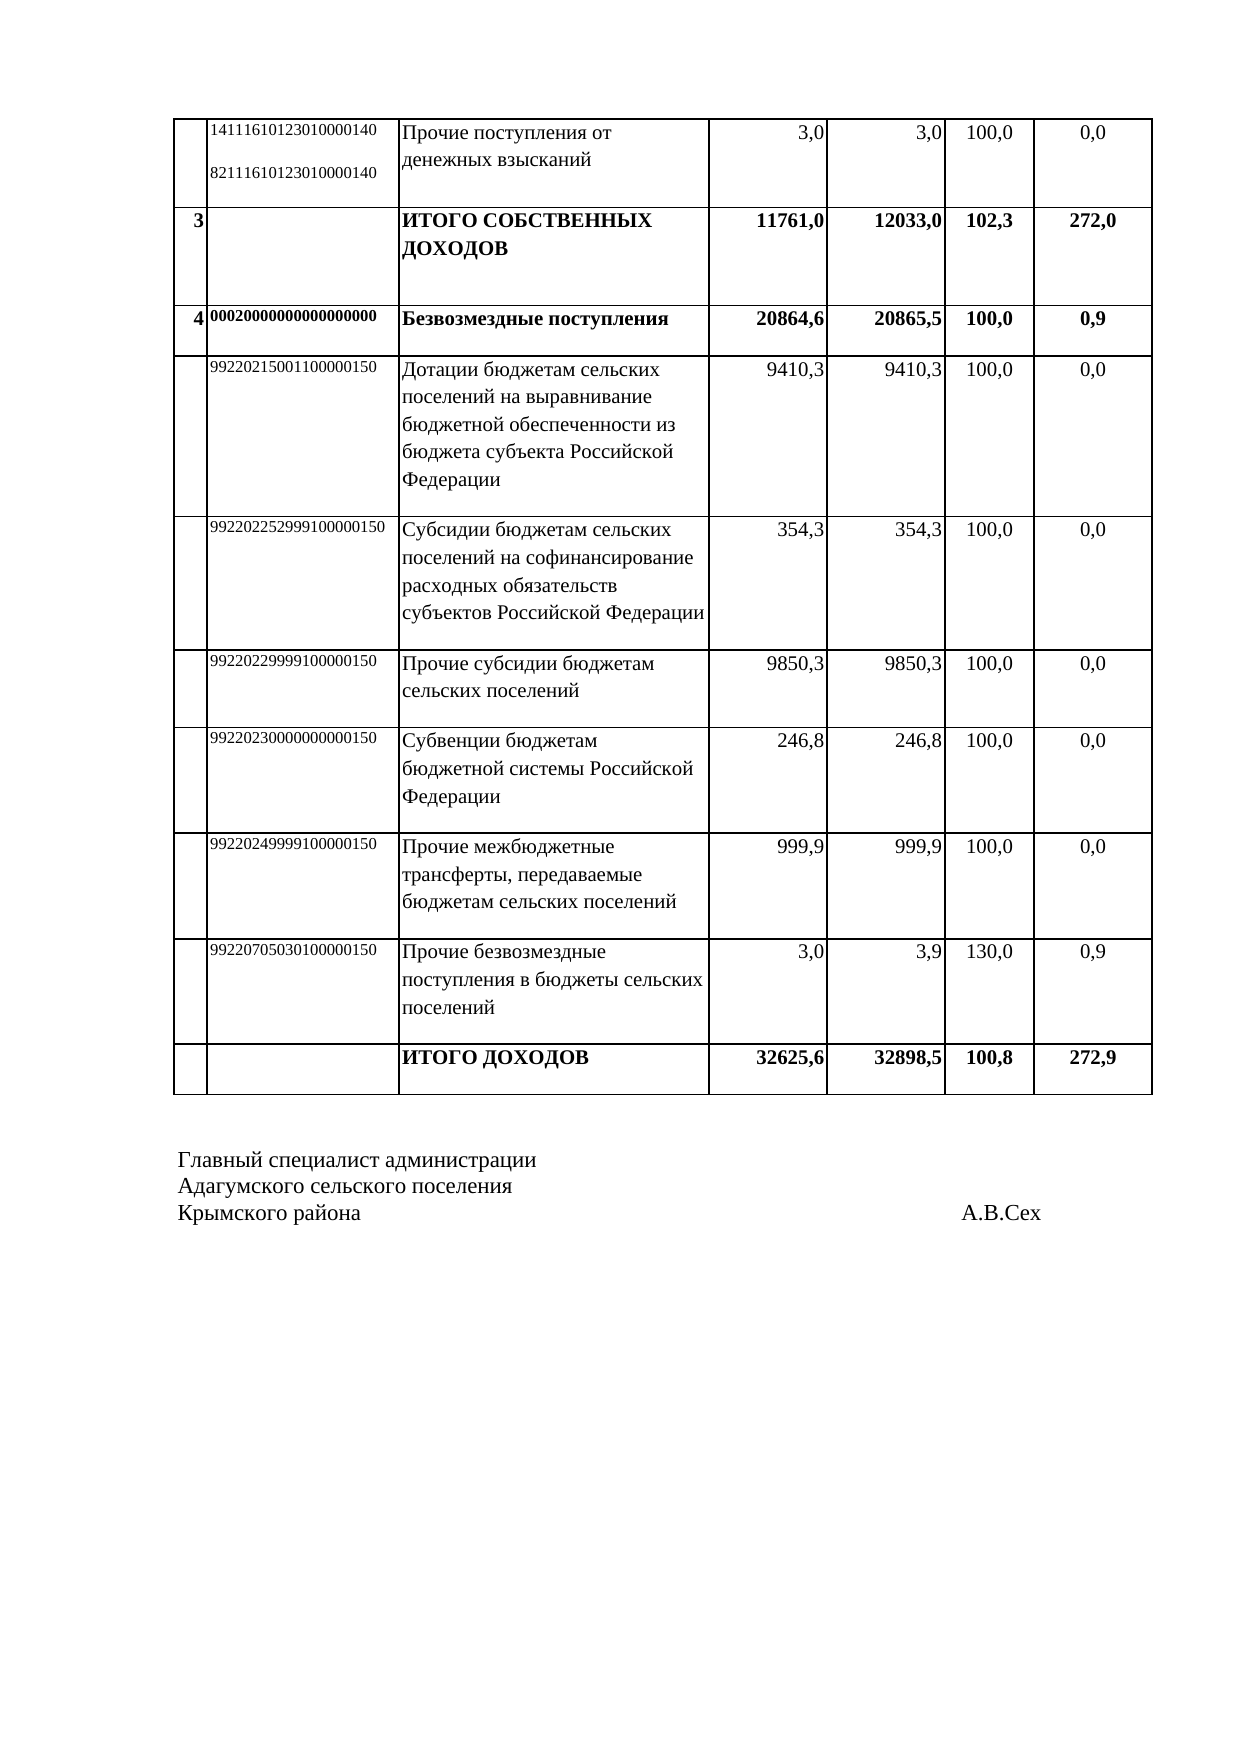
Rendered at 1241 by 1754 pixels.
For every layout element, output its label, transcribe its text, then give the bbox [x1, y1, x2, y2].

table_cell 20864,6 [710, 306, 826, 355]
table_cell 100,0 [946, 517, 1033, 649]
table_cell 992202252999100000150 [208, 517, 398, 649]
table_cell 3 [175, 208, 206, 305]
table_cell 0,9 [1035, 306, 1151, 355]
table_cell [175, 651, 206, 727]
table_cell 20865,5 [828, 306, 944, 355]
table_cell [175, 357, 206, 516]
table_cell 32625,6 [710, 1045, 826, 1094]
table_cell 3,0 [710, 120, 826, 206]
table_cell 0,0 [1035, 834, 1151, 938]
table_cell 3,9 [828, 940, 944, 1043]
table_cell 100,0 [946, 728, 1033, 832]
table_cell 354,3 [710, 517, 826, 649]
table_cell 0,0 [1035, 517, 1151, 649]
table_cell [208, 1045, 398, 1094]
table_cell Дотации бюджетам сельских поселений на выравнивание бюджетной обеспеченности из бюджета субъекта Российской Федерации [400, 357, 708, 516]
table_cell 999,9 [828, 834, 944, 938]
table_cell 9850,3 [828, 651, 944, 727]
table_cell [208, 208, 398, 305]
table_cell [175, 120, 206, 206]
table_cell 0,0 [1035, 651, 1151, 727]
table_cell 99220230000000000150 [208, 728, 398, 832]
table_cell 246,8 [710, 728, 826, 832]
table_cell 272,9 [1035, 1045, 1151, 1094]
table_cell 99220215001100000150 [208, 357, 398, 516]
table_cell [175, 517, 206, 649]
table_cell 12033,0 [828, 208, 944, 305]
table_cell Субвенции бюджетам бюджетной системы Российской Федерации [400, 728, 708, 832]
table_cell 99220249999100000150 [208, 834, 398, 938]
text Адагумского сельского поселения [177, 1173, 1152, 1199]
table_cell 100,8 [946, 1045, 1033, 1094]
table_cell 354,3 [828, 517, 944, 649]
table_cell 4 [175, 306, 206, 355]
table_cell 100,0 [946, 834, 1033, 938]
table_cell 99220705030100000150 [208, 940, 398, 1043]
table_cell 3,0 [710, 940, 826, 1043]
table_cell 0,0 [1035, 728, 1151, 832]
table_cell 100,0 [946, 306, 1033, 355]
table_cell 9410,3 [828, 357, 944, 516]
table_cell 102,3 [946, 208, 1033, 305]
table_cell 130,0 [946, 940, 1033, 1043]
table_cell Прочие безвозмездные поступления в бюджеты сельских поселений [400, 940, 708, 1043]
table_cell 11761,0 [710, 208, 826, 305]
table_cell [175, 728, 206, 832]
table_cell 100,0 [946, 120, 1033, 206]
table_cell 00020000000000000000 [208, 306, 398, 355]
table_cell 9850,3 [710, 651, 826, 727]
table_cell 999,9 [710, 834, 826, 938]
table_cell 0,0 [1035, 120, 1151, 206]
table_cell 9410,3 [710, 357, 826, 516]
table_cell Прочие субсидии бюджетам сельских поселений [400, 651, 708, 727]
table_cell [175, 834, 206, 938]
table_cell 100,0 [946, 357, 1033, 516]
table_cell 0,0 [1035, 357, 1151, 516]
text Крымского района А.В.Сех [177, 1199, 1152, 1225]
table_cell Прочие поступления от денежных взысканий [400, 120, 708, 206]
table_cell 272,0 [1035, 208, 1151, 305]
table_cell Субсидии бюджетам сельских поселений на софинансирование расходных обязательств субъектов Российской Федерации [400, 517, 708, 649]
table_cell 246,8 [828, 728, 944, 832]
table_cell [175, 1045, 206, 1094]
table_cell 14111610123010000140 82111610123010000140 [208, 120, 398, 206]
table_cell [175, 940, 206, 1043]
text Главный специалист администрации [177, 1146, 1152, 1173]
table_cell ИТОГО СОБСТВЕННЫХ ДОХОДОВ [400, 208, 708, 305]
table_cell 100,0 [946, 651, 1033, 727]
table_cell ИТОГО ДОХОДОВ [400, 1045, 708, 1094]
table_cell 32898,5 [828, 1045, 944, 1094]
table_cell 0,9 [1035, 940, 1151, 1043]
table_cell 99220229999100000150 [208, 651, 398, 727]
table_cell Безвозмездные поступления [400, 306, 708, 355]
table_cell 3,0 [828, 120, 944, 206]
table_cell Прочие межбюджетные трансферты, передаваемые бюджетам сельских поселений [400, 834, 708, 938]
